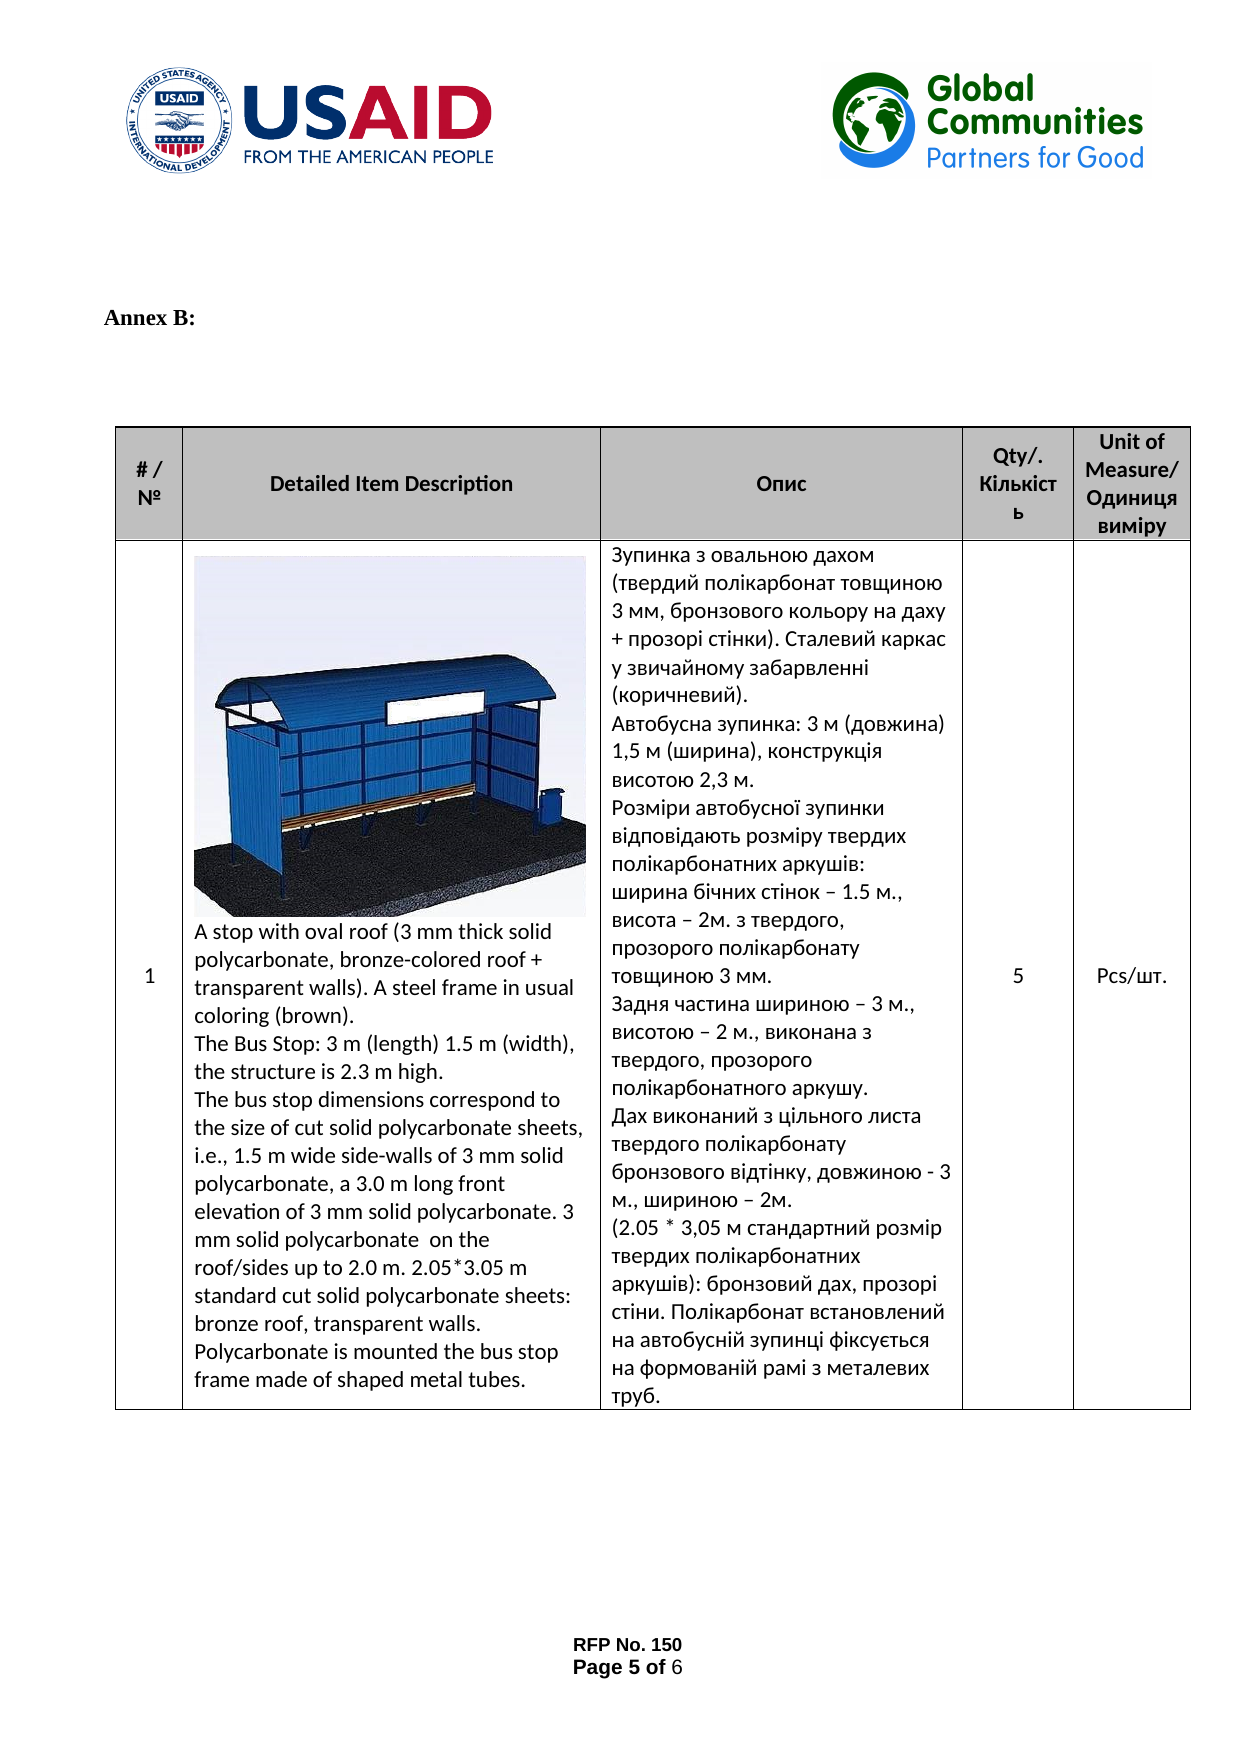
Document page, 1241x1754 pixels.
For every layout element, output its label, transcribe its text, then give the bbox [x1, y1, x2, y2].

table_cell Зупинка з овальною дахом (твердий полікарбонат товщиною 3 мм, бронзового кольору на даху + прозорі стінки). Сталевий каркас у звичайному забарвленні (коричневий). Автобусна зупинка: 3 м (довжина) 1,5 м (ширина), конструкція висотою 2,3 м. Розміри автобусної зупинки відповідають розміру твердих полікарбонатних аркушів: ширина бічних стінок – 1.5 м., висота – 2м. з твердого, прозорого полікарбонату товщиною 3 мм. Задня частина шириною – 3 м., висотою – 2 м., виконана з твердого, прозорого полікарбонатного аркушу. Дах виконаний з цільного листа твердого полікарбонату бронзового відтінку, довжиною - 3 м., шириною – 2м. (2.05 * 3,05 м стандартний розмір твердих полікарбонатних аркушів): бронзовий дах, прозорі стіни. Полікарбонат встановлений на автобусній зупинці фіксується на формованій рамі з металевих труб. [601, 541, 962, 1409]
picture [113, 45, 500, 190]
table_cell A stop with oval roof (3 mm thick solid polycarbonate, bronze-colored roof + transparent walls). A steel frame in usual coloring (brown). The Bus Stop: 3 m (length) 1.5 m (width), the structure is 2.3 m high. The bus stop dimensions correspond to the size of cut solid polycarbonate sheets, i.e., 1.5 m wide side-walls of 3 mm solid polycarbonate, a 3.0 m long front elevation of 3 mm solid polycarbonate. 3 mm solid polycarbonate on the roof/sides up to 2.0 m. 2.05*3.05 m standard cut solid polycarbonate sheets: bronze roof, transparent walls. Polycarbonate is mounted the bus stop frame made of shaped metal tubes. [183, 541, 600, 1409]
picture [821, 62, 1153, 179]
table_header # / № [116, 428, 182, 539]
table_header Qty/. Кількість [963, 428, 1073, 539]
table_header Опис [601, 428, 962, 539]
picture [194, 556, 586, 917]
text Annex B: [103, 304, 1152, 330]
table_cell 1 [116, 541, 182, 1409]
table_cell Pcs/шт. [1074, 541, 1190, 1409]
table_header Detailed Item Description [183, 428, 600, 539]
table_header Unit of Measure/ Одиниця виміру [1074, 428, 1190, 539]
table_cell 5 [963, 541, 1073, 1409]
